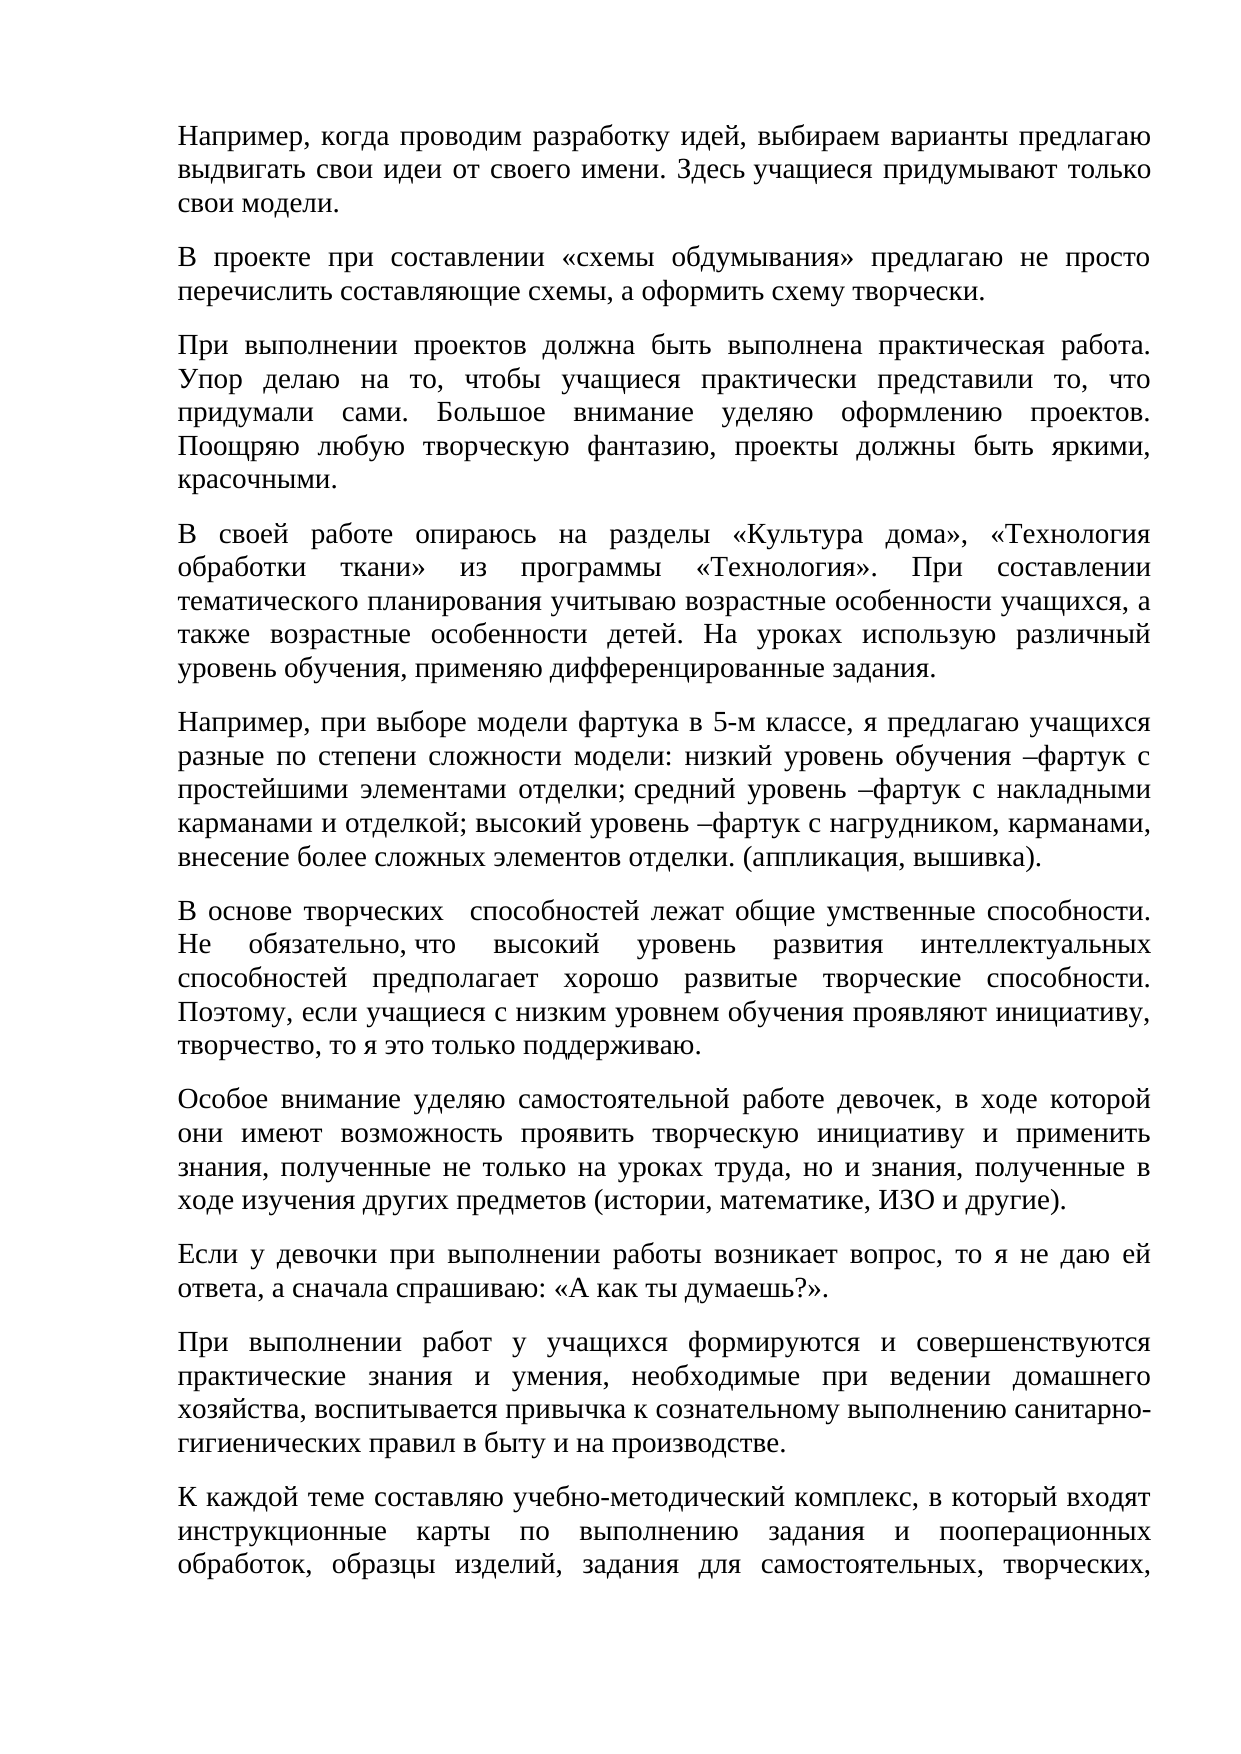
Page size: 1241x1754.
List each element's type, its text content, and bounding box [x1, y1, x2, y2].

text В основе творческих способностей лежат общие умственные способности. Не обязательно, что высокий уровень развития интеллектуальных способностей предполагает хорошо развитые творческие способности. Поэтому, если учащиеся с низким уровнем обучения проявляют инициативу, творчество, то я это только поддерживаю. [177, 893, 1152, 1061]
text В проекте при составлении «схемы обдумывания» предлагаю не просто перечислить составляющие схемы, а оформить схему творчески. [177, 239, 1152, 307]
text Например, при выборе модели фартука в 5-м классе, я предлагаю учащихся разные по степени сложности модели: низкий уровень обучения –фартук с простейшими элементами отделки; средний уровень –фартук с накладными карманами и отделкой; высокий уровень –фартук с нагрудником, карманами, внесение более сложных элементов отделки. (аппликация, вышивка). [177, 704, 1152, 872]
text Например, когда проводим разработку идей, выбираем варианты предлагаю выдвигать свои идеи от своего имени. Здесь учащиеся придумывают только свои модели. [177, 118, 1152, 219]
text Особое внимание уделяю самостоятельной работе девочек, в ходе которой они имеют возможность проявить творческую инициативу и применить знания, полученные не только на уроках труда, но и знания, полученные в ходе изучения других предметов (истории, математике, ИЗО и другие). [177, 1082, 1152, 1216]
text В своей работе опираюсь на разделы «Культура дома», «Технология обработки ткани» из программы «Технология». При составлении тематического планирования учитываю возрастные особенности учащихся, а также возрастные особенности детей. На уроках использую различный уровень обучения, применяю дифференцированные задания. [177, 516, 1152, 684]
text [177, 1479, 1152, 1580]
text Если у девочки при выполнении работы возникает вопрос, то я не даю ей ответа, а сначала спрашиваю: «А как ты думаешь?». [177, 1237, 1152, 1304]
text При выполнении проектов должна быть выполнена практическая работа. Упор делаю на то, чтобы учащиеся практически представили то, что придумали сами. Большое внимание уделяю оформлению проектов. Поощряю любую творческую фантазию, проекты должны быть яркими, красочными. [177, 327, 1152, 495]
text При выполнении работ у учащихся формируются и совершенствуются практические знания и умения, необходимые при ведении домашнего хозяйства, воспитывается привычка к сознательному выполнению санитарно-гигиенических правил в быту и на производстве. [177, 1324, 1152, 1459]
